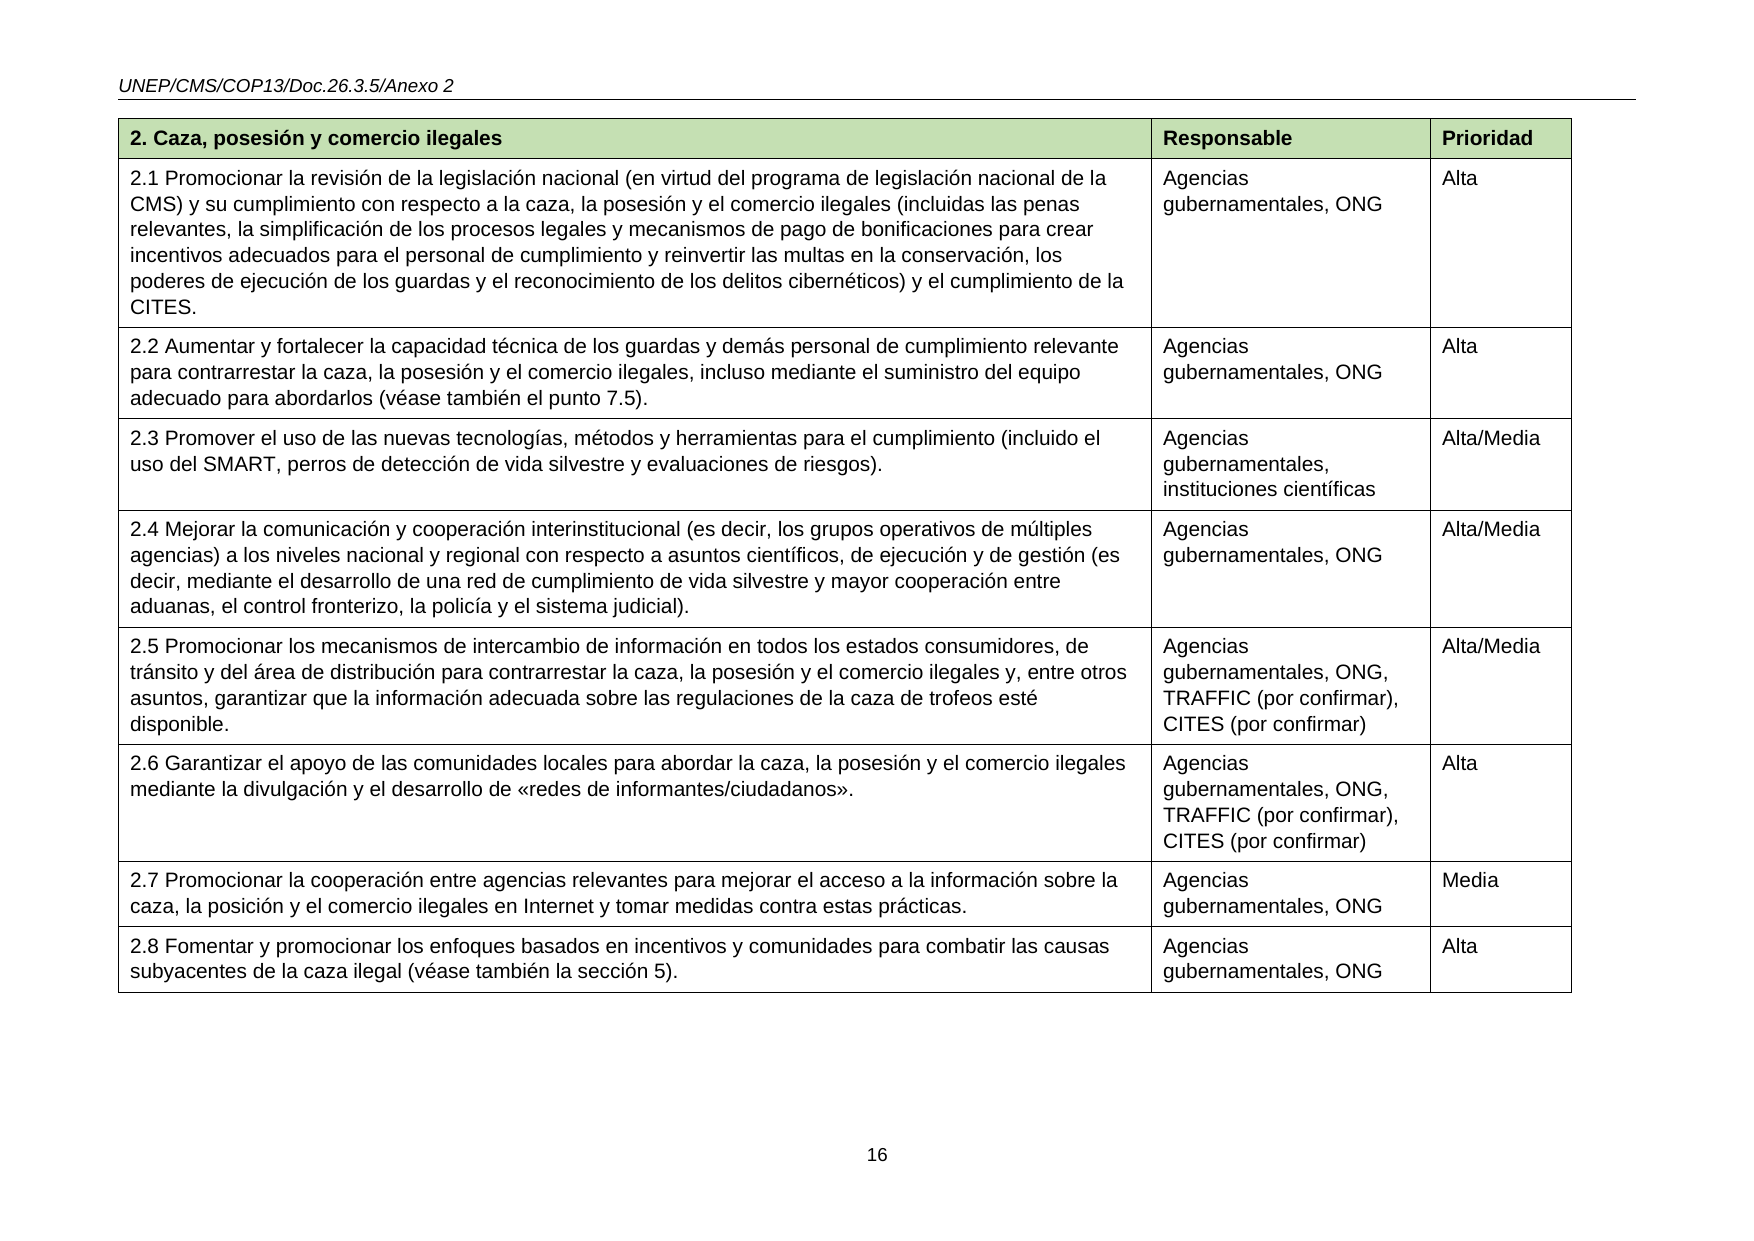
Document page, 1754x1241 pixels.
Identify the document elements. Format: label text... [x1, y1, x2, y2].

table_header Prioridad [1431, 119, 1571, 158]
table_cell Agencias gubernamentales, ONG [1152, 328, 1430, 418]
table_cell 2.8 Fomentar y promocionar los enfoques basados en incentivos y comunidades para combatir las causas subyacentes de la caza ilegal (véase también la sección 5). [119, 927, 1151, 992]
table_cell Alta/Media [1431, 628, 1571, 744]
table_cell Alta [1431, 159, 1571, 327]
table_cell Agencias gubernamentales, instituciones científicas [1152, 419, 1430, 509]
table_cell 2.2 Aumentar y fortalecer la capacidad técnica de los guardas y demás personal de cumplimiento relevante para contrarrestar la caza, la posesión y el comercio ilegales, incluso mediante el suministro del equipo adecuado para abordarlos (véase también el punto 7.5). [119, 328, 1151, 418]
table_cell Agencias gubernamentales, ONG [1152, 862, 1430, 926]
table_cell Alta [1431, 745, 1571, 861]
table_cell 2.4 Mejorar la comunicación y cooperación interinstitucional (es decir, los grupos operativos de múltiples agencias) a los niveles nacional y regional con respecto a asuntos científicos, de ejecución y de gestión (es decir, mediante el desarrollo de una red de cumplimiento de vida silvestre y mayor cooperación entre aduanas, el control fronterizo, la policía y el sistema judicial). [119, 511, 1151, 627]
table_cell Agencias gubernamentales, ONG [1152, 927, 1430, 992]
table_cell Alta [1431, 927, 1571, 992]
table_header Responsable [1152, 119, 1430, 158]
table_cell 2.1 Promocionar la revisión de la legislación nacional (en virtud del programa de legislación nacional de la CMS) y su cumplimiento con respecto a la caza, la posesión y el comercio ilegales (incluidas las penas relevantes, la simplificación de los procesos legales y mecanismos de pago de bonificaciones para crear incentivos adecuados para el personal de cumplimiento y reinvertir las multas en la conservación, los poderes de ejecución de los guardas y el reconocimiento de los delitos cibernéticos) y el cumplimiento de la CITES. [119, 159, 1151, 327]
table_cell Alta [1431, 328, 1571, 418]
table_cell Alta/Media [1431, 511, 1571, 627]
table_cell 2.5 Promocionar los mecanismos de intercambio de información en todos los estados consumidores, de tránsito y del área de distribución para contrarrestar la caza, la posesión y el comercio ilegales y, entre otros asuntos, garantizar que la información adecuada sobre las regulaciones de la caza de trofeos esté disponible. [119, 628, 1151, 744]
table_header 2. Caza, posesión y comercio ilegales [119, 119, 1151, 158]
table_cell Agencias gubernamentales, ONG, TRAFFIC (por confirmar), CITES (por confirmar) [1152, 628, 1430, 744]
table_cell 2.3 Promover el uso de las nuevas tecnologías, métodos y herramientas para el cumplimiento (incluido el uso del SMART, perros de detección de vida silvestre y evaluaciones de riesgos). [119, 419, 1151, 509]
table_cell Agencias gubernamentales, ONG, TRAFFIC (por confirmar), CITES (por confirmar) [1152, 745, 1430, 861]
table_cell 2.7 Promocionar la cooperación entre agencias relevantes para mejorar el acceso a la información sobre la caza, la posición y el comercio ilegales en Internet y tomar medidas contra estas prácticas. [119, 862, 1151, 926]
table_cell Media [1431, 862, 1571, 926]
table_cell Agencias gubernamentales, ONG [1152, 159, 1430, 327]
table_cell 2.6 Garantizar el apoyo de las comunidades locales para abordar la caza, la posesión y el comercio ilegales mediante la divulgación y el desarrollo de «redes de informantes/ciudadanos». [119, 745, 1151, 861]
table_cell Agencias gubernamentales, ONG [1152, 511, 1430, 627]
table_cell Alta/Media [1431, 419, 1571, 509]
